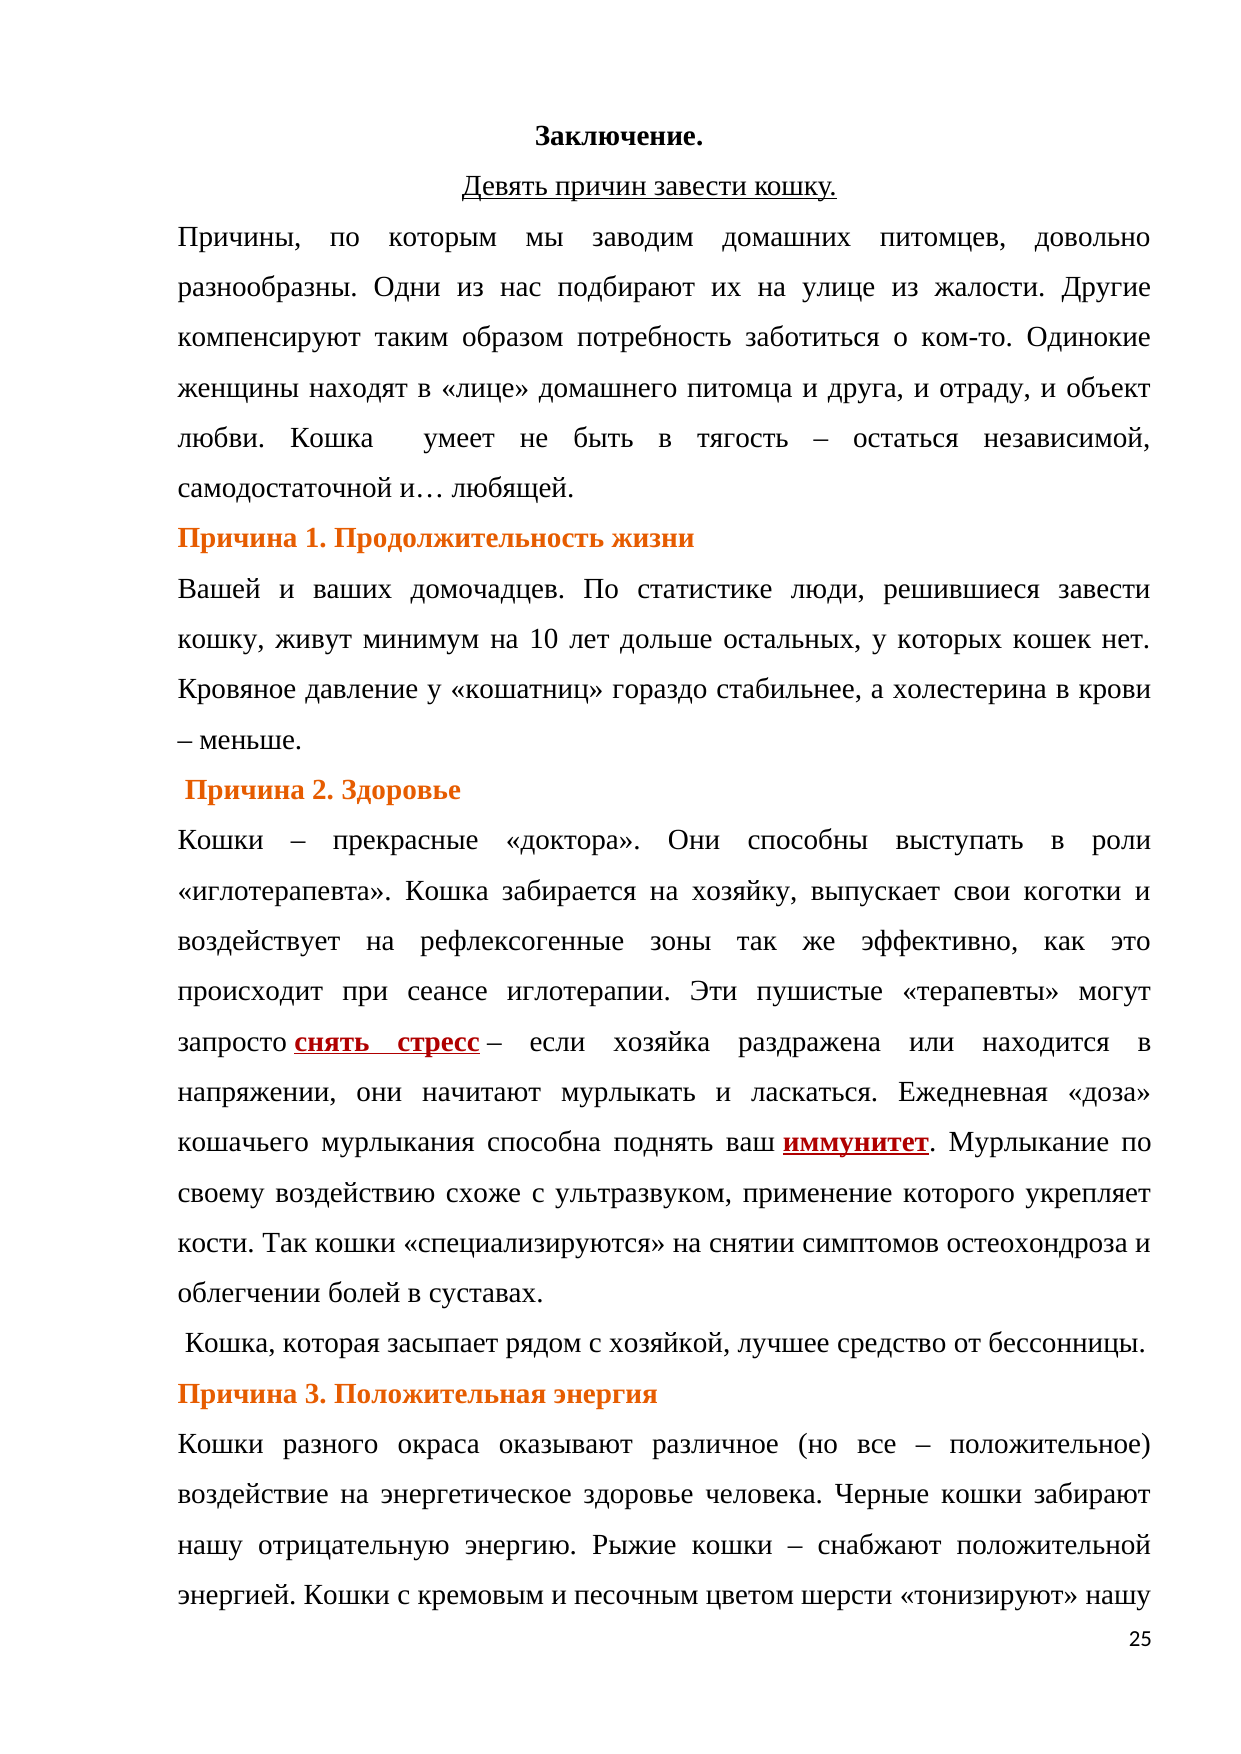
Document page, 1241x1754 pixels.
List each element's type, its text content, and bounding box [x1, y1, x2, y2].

subtitle Девять причин завести кошку. [177, 168, 1152, 202]
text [177, 1426, 1152, 1611]
text Кошки – прекрасные «доктора». Они способны выступать в роли «иглотерапевта». Кошка забирается на хозяйку, выпускает свои коготки и воздействует на рефлексогенные зоны так же эффективно, как это происходит при сеансе иглотерапии. Эти пушистые «терапевты» могут запросто снять стресс – если хозяйка раздражена или находится в напряжении, они начитают мурлыкать и ласкаться. Ежедневная «доза» кошачьего мурлыкания способна поднять ваш иммунитет. Мурлыкание по своему воздействию схоже с ультразвуком, применение которого укрепляет кости. Так кошки «специализируются» на снятии симптомов остеохондроза и облегчении болей в суставах. [177, 822, 1152, 1309]
text Причины, по которым мы заводим домашних питомцев, довольно разнообразны. Одни из нас подбирают их на улице из жалости. Другие компенсируют таким образом потребность заботиться о ком-то. Одинокие женщины находят в «лице» домашнего питомца и друга, и отраду, и объект любви. Кошка умеет не быть в тягость – остаться независимой, самодостаточной и… любящей. [177, 219, 1152, 504]
subtitle Причина 1. Продолжительность жизни [177, 521, 1152, 554]
text Кошка, которая засыпает рядом с хозяйкой, лучшее средство от бессонницы. [177, 1326, 1152, 1359]
text Заключение. [177, 118, 1152, 152]
text Вашей и ваших домочадцев. По статистике люди, решившиеся завести кошку, живут минимум на 10 лет дольше остальных, у которых кошек нет. Кровяное давление у «кошатниц» гораздо стабильнее, а холестерина в крови – меньше. [177, 571, 1152, 755]
subtitle Причина 3. Положительная энергия [177, 1376, 1152, 1409]
text Причина 2. Здоровье [177, 772, 1152, 806]
